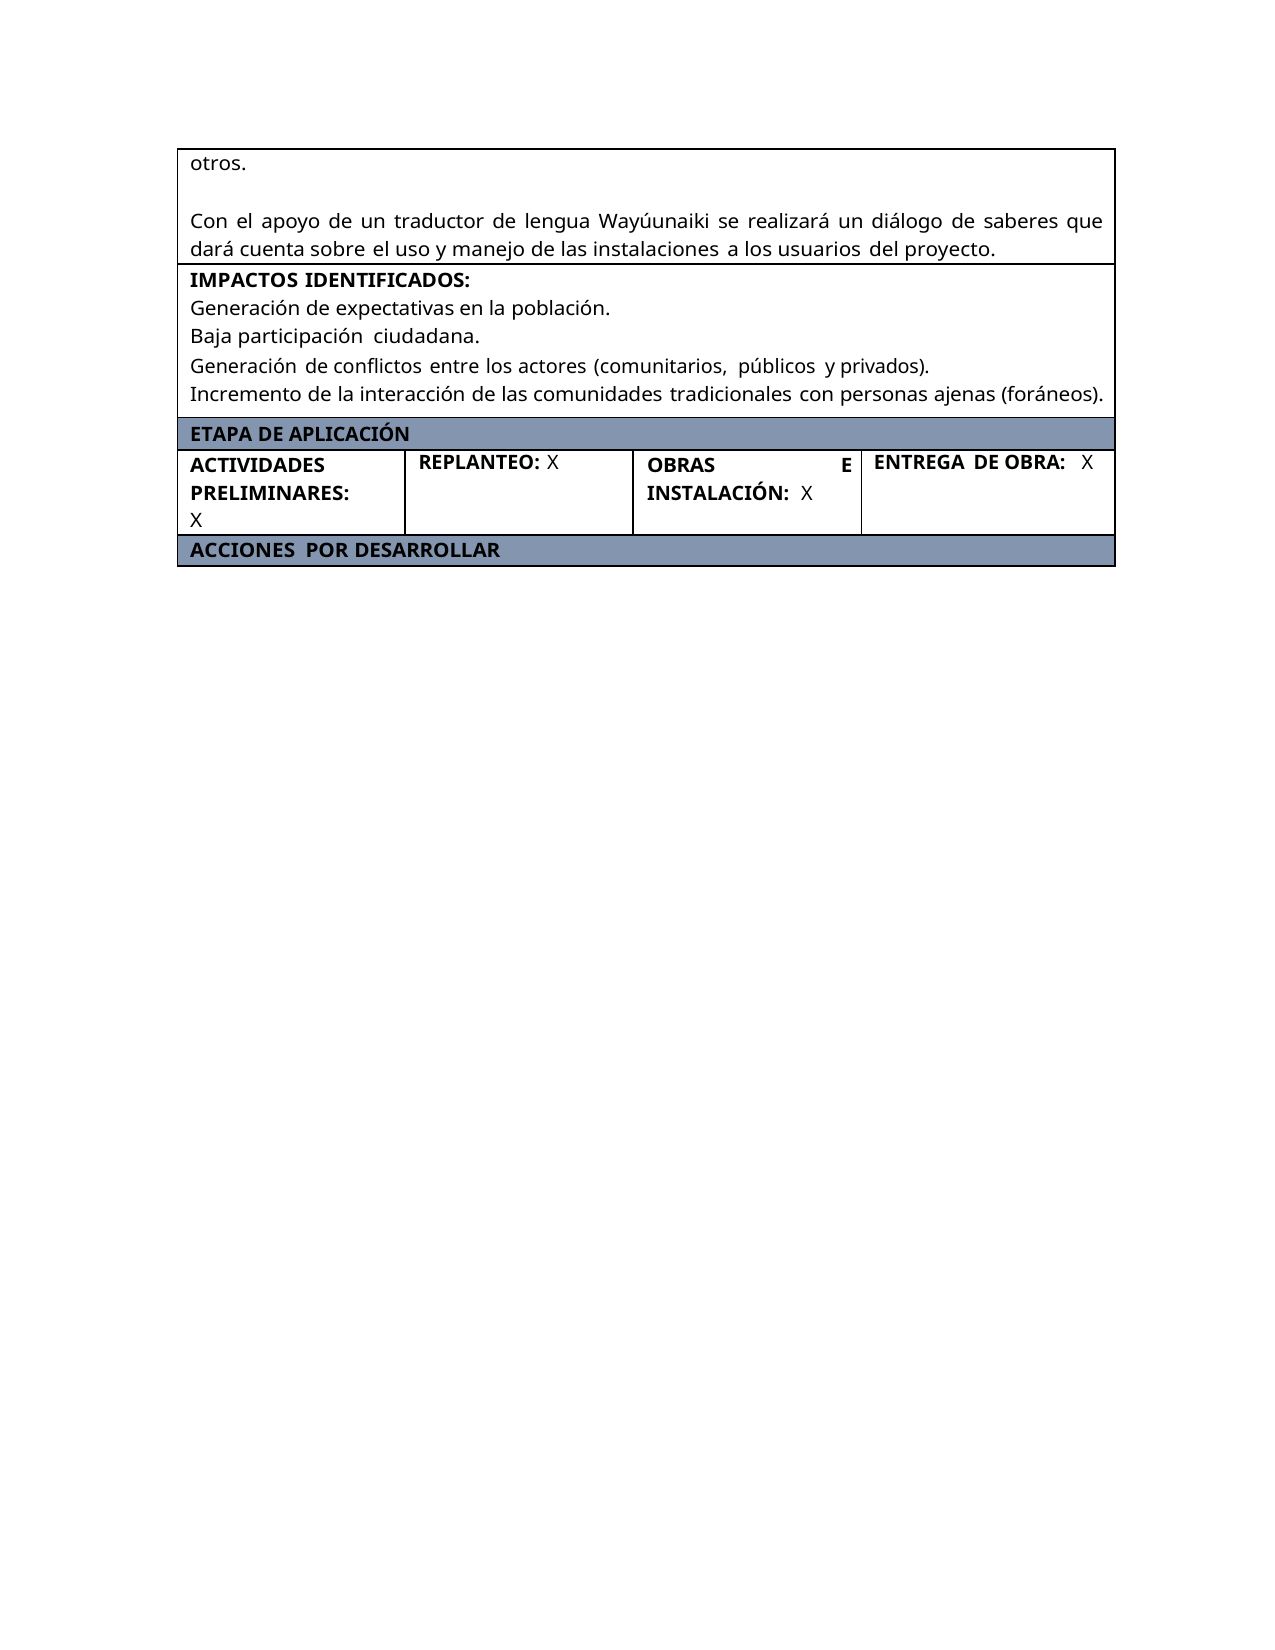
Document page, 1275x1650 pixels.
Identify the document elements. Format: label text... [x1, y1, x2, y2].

table_cell REPLANTEO: X [406, 451, 632, 534]
table_cell IMPACTOS IDENTIFICADOS: Generación de expectativas en la población. Baja participación ciudadana. Generación de conflictos entre los actores (comunitarios, públicos y privados). Incremento de la interacción de las comunidades tradicionales con personas ajenas (foráneos). [178, 265, 1114, 417]
table_cell ACTIVIDADES PRELIMINARES: X [178, 451, 404, 534]
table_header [178, 150, 1114, 263]
table_cell ETAPA DE APLICACIÓN [178, 418, 1114, 449]
table_cell ENTREGA DE OBRA: X [862, 451, 1114, 534]
table_cell OBRAS E INSTALACIÓN: X [634, 451, 861, 534]
table_cell ACCIONES POR DESARROLLAR [178, 536, 1114, 565]
